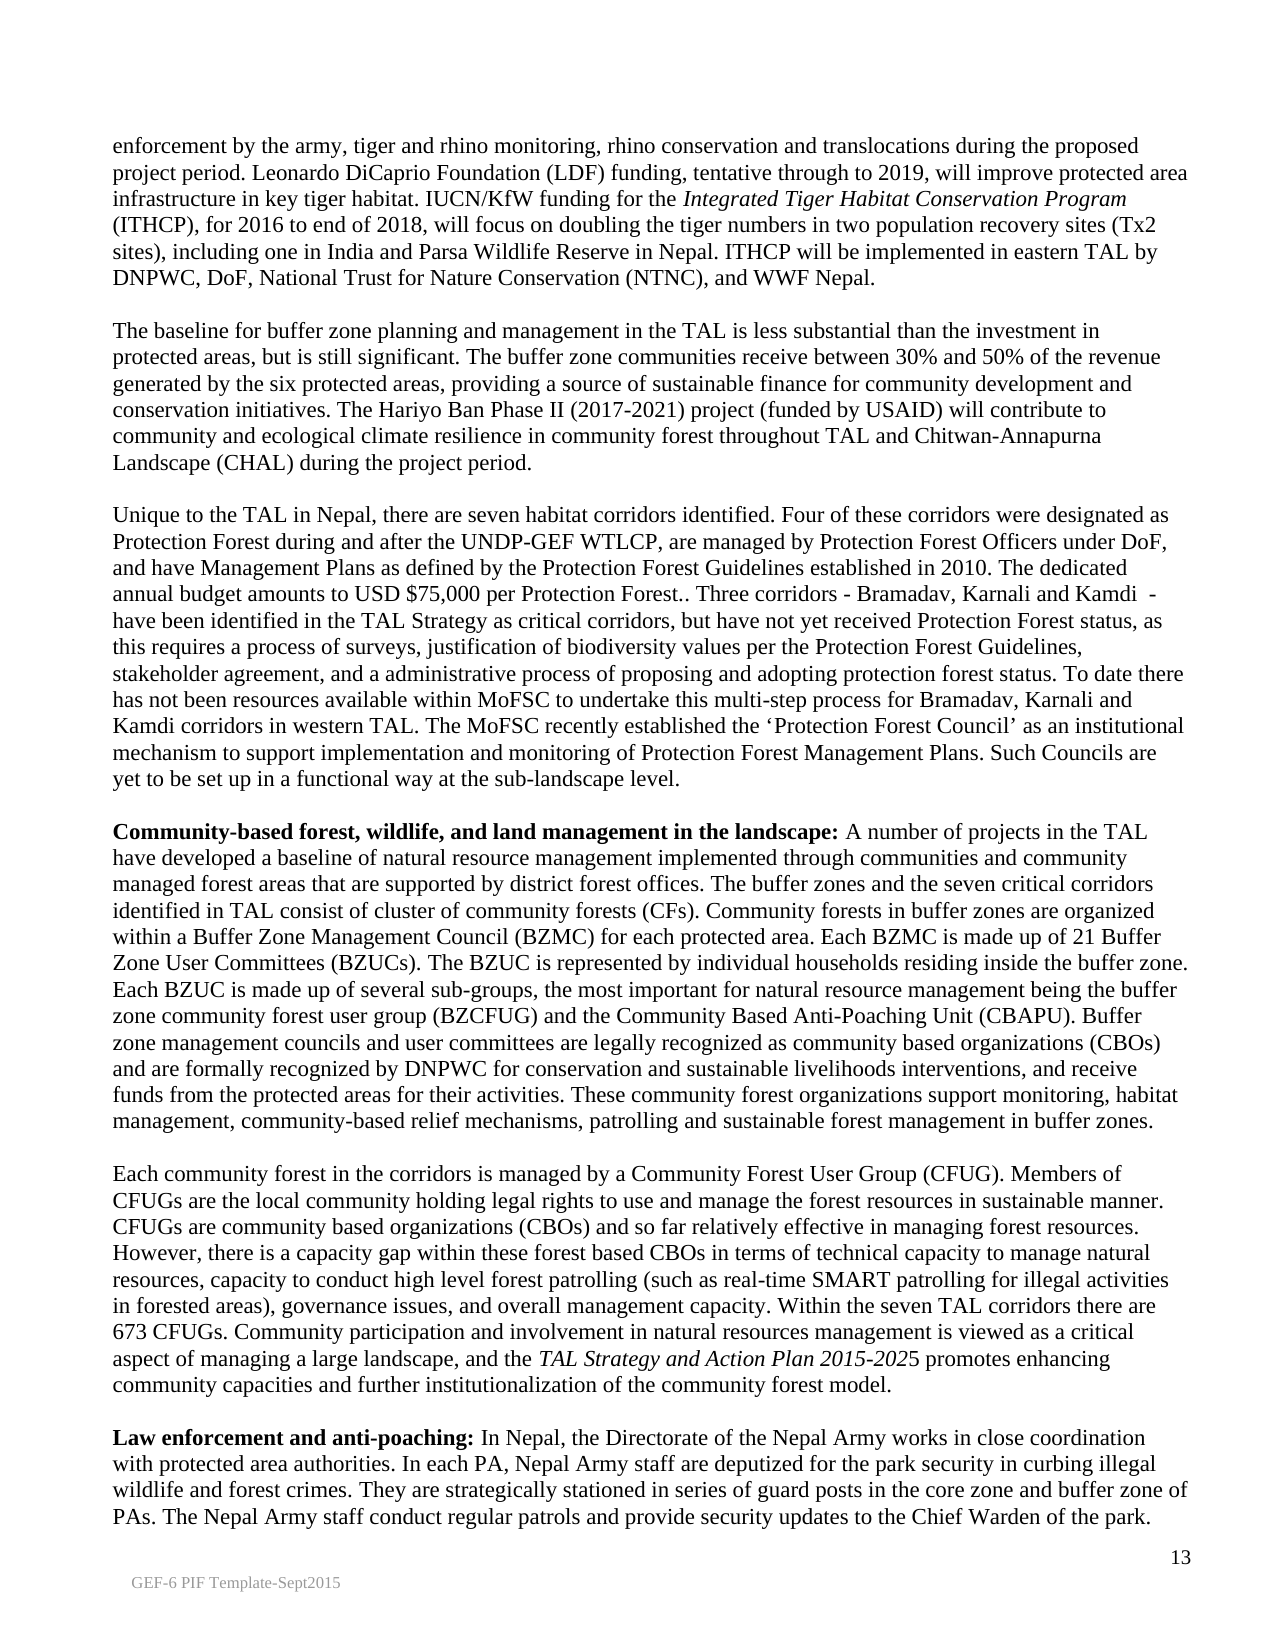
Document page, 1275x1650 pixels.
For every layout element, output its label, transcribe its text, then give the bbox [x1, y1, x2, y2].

text Community-based forest, wildlife, and land management in the landscape: A number of projects in the TAL have developed a baseline of natural resource management implemented through communities and community managed forest areas that are supported by district forest offices. The buffer zones and the seven critical corridors identified in TAL consist of cluster of community forests (CFs). Community forests in buffer zones are organized within a Buffer Zone Management Council (BZMC) for each protected area. Each BZMC is made up of 21 Buffer Zone User Committees (BZUCs). The BZUC is represented by individual households residing inside the buffer zone. Each BZUC is made up of several sub-groups, the most important for natural resource management being the buffer zone community forest user group (BZCFUG) and the Community Based Anti-Poaching Unit (CBAPU). Buffer zone management councils and user committees are legally recognized as community based organizations (CBOs) and are formally recognized by DNPWC for conservation and sustainable livelihoods interventions, and receive funds from the protected areas for their activities. These community forest organizations support monitoring, habitat management, community-based relief mechanisms, patrolling and sustainable forest management in buffer zones. [112, 818, 1191, 1134]
text Each community forest in the corridors is managed by a Community Forest User Group (CFUG). Members of CFUGs are the local community holding legal rights to use and manage the forest resources in sustainable manner. CFUGs are community based organizations (CBOs) and so far relatively effective in managing forest resources. However, there is a capacity gap within these forest based CBOs in terms of technical capacity to manage natural resources, capacity to conduct high level forest patrolling (such as real-time SMART patrolling for illegal activities in forested areas), governance issues, and overall management capacity. Within the seven TAL corridors there are 673 CFUGs. Community participation and involvement in natural resources management is viewed as a critical aspect of managing a large landscape, and the TAL Strategy and Action Plan 2015-2025 promotes enhancing community capacities and further institutionalization of the community forest model. [112, 1160, 1191, 1397]
text Unique to the TAL in Nepal, there are seven habitat corridors identified. Four of these corridors were designated as Protection Forest during and after the UNDP-GEF WTLCP, are managed by Protection Forest Officers under DoF, and have Management Plans as defined by the Protection Forest Guidelines established in 2010. The dedicated annual budget amounts to USD $75,000 per Protection Forest.. Three corridors - Bramadav, Karnali and Kamdi - have been identified in the TAL Strategy as critical corridors, but have not yet received Protection Forest status, as this requires a process of surveys, justification of biodiversity values per the Protection Forest Guidelines, stakeholder agreement, and a administrative process of proposing and adopting protection forest status. To date there has not been resources available within MoFSC to undertake this multi-step process for Bramadav, Karnali and Kamdi corridors in western TAL. The MoFSC recently established the ‘Protection Forest Council’ as an institutional mechanism to support implementation and monitoring of Protection Forest Management Plans. Such Councils are yet to be set up in a functional way at the sub-landscape level. [112, 501, 1191, 791]
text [112, 132, 1191, 291]
text The baseline for buffer zone planning and management in the TAL is less substantial than the investment in protected areas, but is still significant. The buffer zone communities receive between 30% and 50% of the revenue generated by the six protected areas, providing a source of sustainable finance for community development and conservation initiatives. The Hariyo Ban Phase II (2017-2021) project (funded by USAID) will contribute to community and ecological climate resilience in community forest throughout TAL and Chitwan-Annapurna Landscape (CHAL) during the project period. [112, 317, 1191, 475]
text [112, 1424, 1191, 1529]
